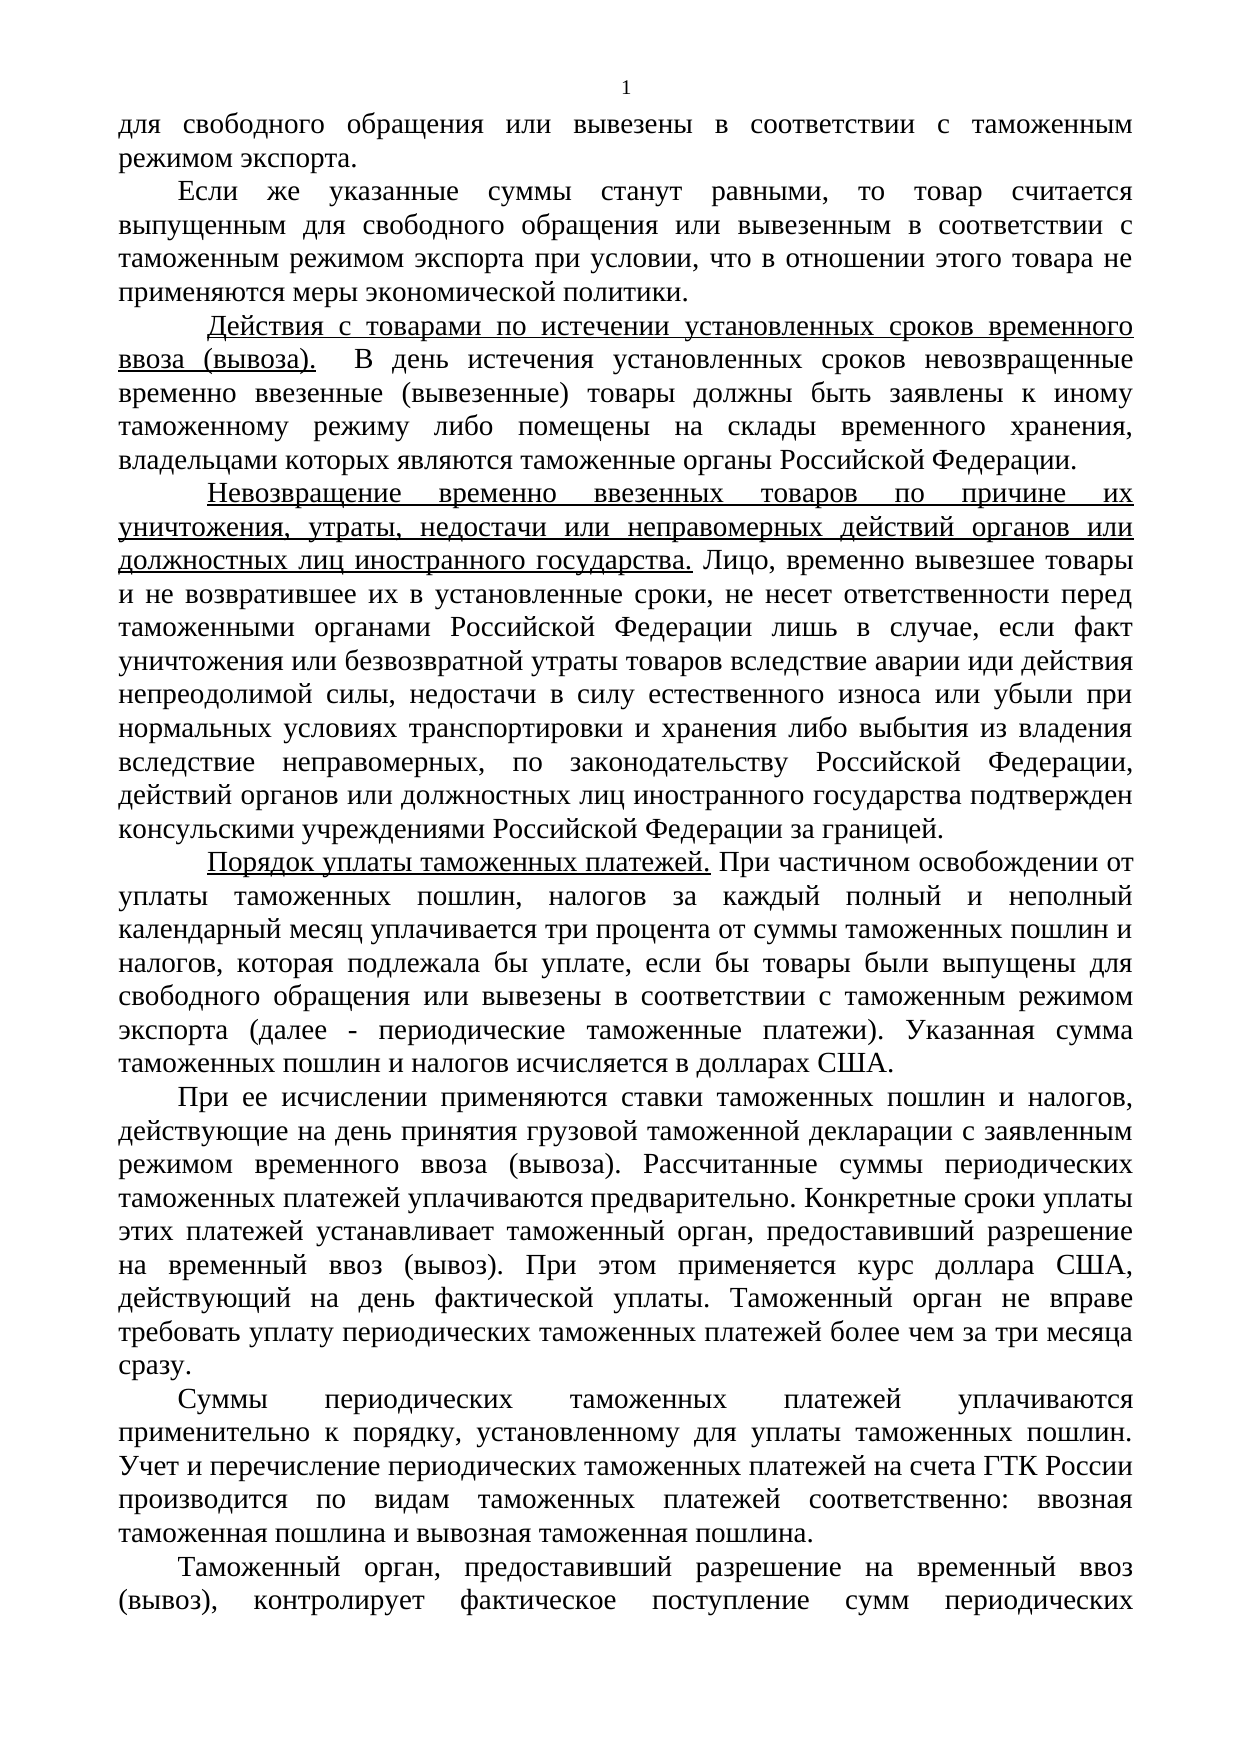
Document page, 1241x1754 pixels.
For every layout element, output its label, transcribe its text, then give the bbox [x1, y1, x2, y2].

text Суммы периодических таможенных платежей уплачиваются применительно к порядку, установленному для уплаты таможенных пошлин. Учет и перечисление периодических таможенных платежей на счета ГТК России производится по видам таможенных платежей соответственно: ввозная таможенная пошлина и вывозная таможенная пошлина. [118, 1381, 1134, 1549]
text Если же указанные суммы станут равными, то товар считается выпущенным для свободного обращения или вывезенным в соответствии с таможенным режимом экспорта при условии, что в отношении этого товара не применяются меры экономической политики. [118, 173, 1134, 308]
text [118, 106, 1134, 173]
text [118, 1549, 1134, 1616]
text Невозвращение временно ввезенных товаров по причине их уничтожения, утраты, недостачи или неправомерных действий органов или должностных лиц иностранного государства. Лицо, временно вывезшее товары и не возвратившее их в установленные сроки, не несет ответственности перед таможенными органами Российской Федерации лишь в случае, если факт уничтожения или безвозвратной утраты товаров вследствие аварии иди действия непреодолимой силы, недостачи в силу естественного износа или убыли при нормальных условиях транспортировки и хранения либо выбытия из владения вследствие неправомерных, по законодательству Российской Федерации, действий органов или должностных лиц иностранного государства подтвержден консульскими учреждениями Российской Федерации за границей. [118, 540, 1134, 844]
text Невозвращение временно ввезенных товаров по причине их уничтожения, утраты, недостачи или неправомерных действий органов или должностных лиц иностранного государства. Лицо, временно вывезшее товары и не возвратившее их в установленные сроки, не несет ответственности перед таможенными органами Российской Федерации лишь в случае, если факт уничтожения или безвозвратной утраты товаров вследствие аварии иди действия непреодолимой силы, недостачи в силу естественного износа или убыли при нормальных условиях транспортировки и хранения либо выбытия из владения вследствие неправомерных, по законодательству Российской Федерации, действий органов или должностных лиц иностранного государства подтвержден консульскими учреждениями Российской Федерации за границей. [118, 475, 1134, 538]
text Порядок уплаты таможенных платежей. При частичном освобождении от уплаты таможенных пошлин, налогов за каждый полный и неполный календарный месяц уплачивается три процента от суммы таможенных пошлин и налогов, которая подлежала бы уплате, если бы товары были выпущены для свободного обращения или вывезены в соответствии с таможенным режимом экспорта (далее - периодические таможенные платежи). Указанная сумма таможенных пошлин и налогов исчисляется в долларах США. [118, 844, 1134, 1079]
text При ее исчислении применяются ставки таможенных пошлин и налогов, действующие на день принятия грузовой таможенной декларации с заявленным режимом временного ввоза (вывоза). Рассчитанные суммы периодических таможенных платежей уплачиваются предварительно. Конкретные сроки уплаты этих платежей устанавливает таможенный орган, предоставивший разрешение на временный ввоз (вывоз). При этом применяется курс доллара США, действующий на день фактической уплаты. Таможенный орган не вправе требовать уплату периодических таможенных платежей более чем за три месяца сразу. [118, 1079, 1134, 1381]
text Действия с товарами по истечении установленных сроков временного ввоза (вывоза). В день истечения установленных сроков невозвращенные временно ввезенные (вывезенные) товары должны быть заявлены к иному таможенному режиму либо помещены на склады временного хранения, владельцами которых являются таможенные органы Российской Федерации. [118, 308, 1134, 475]
